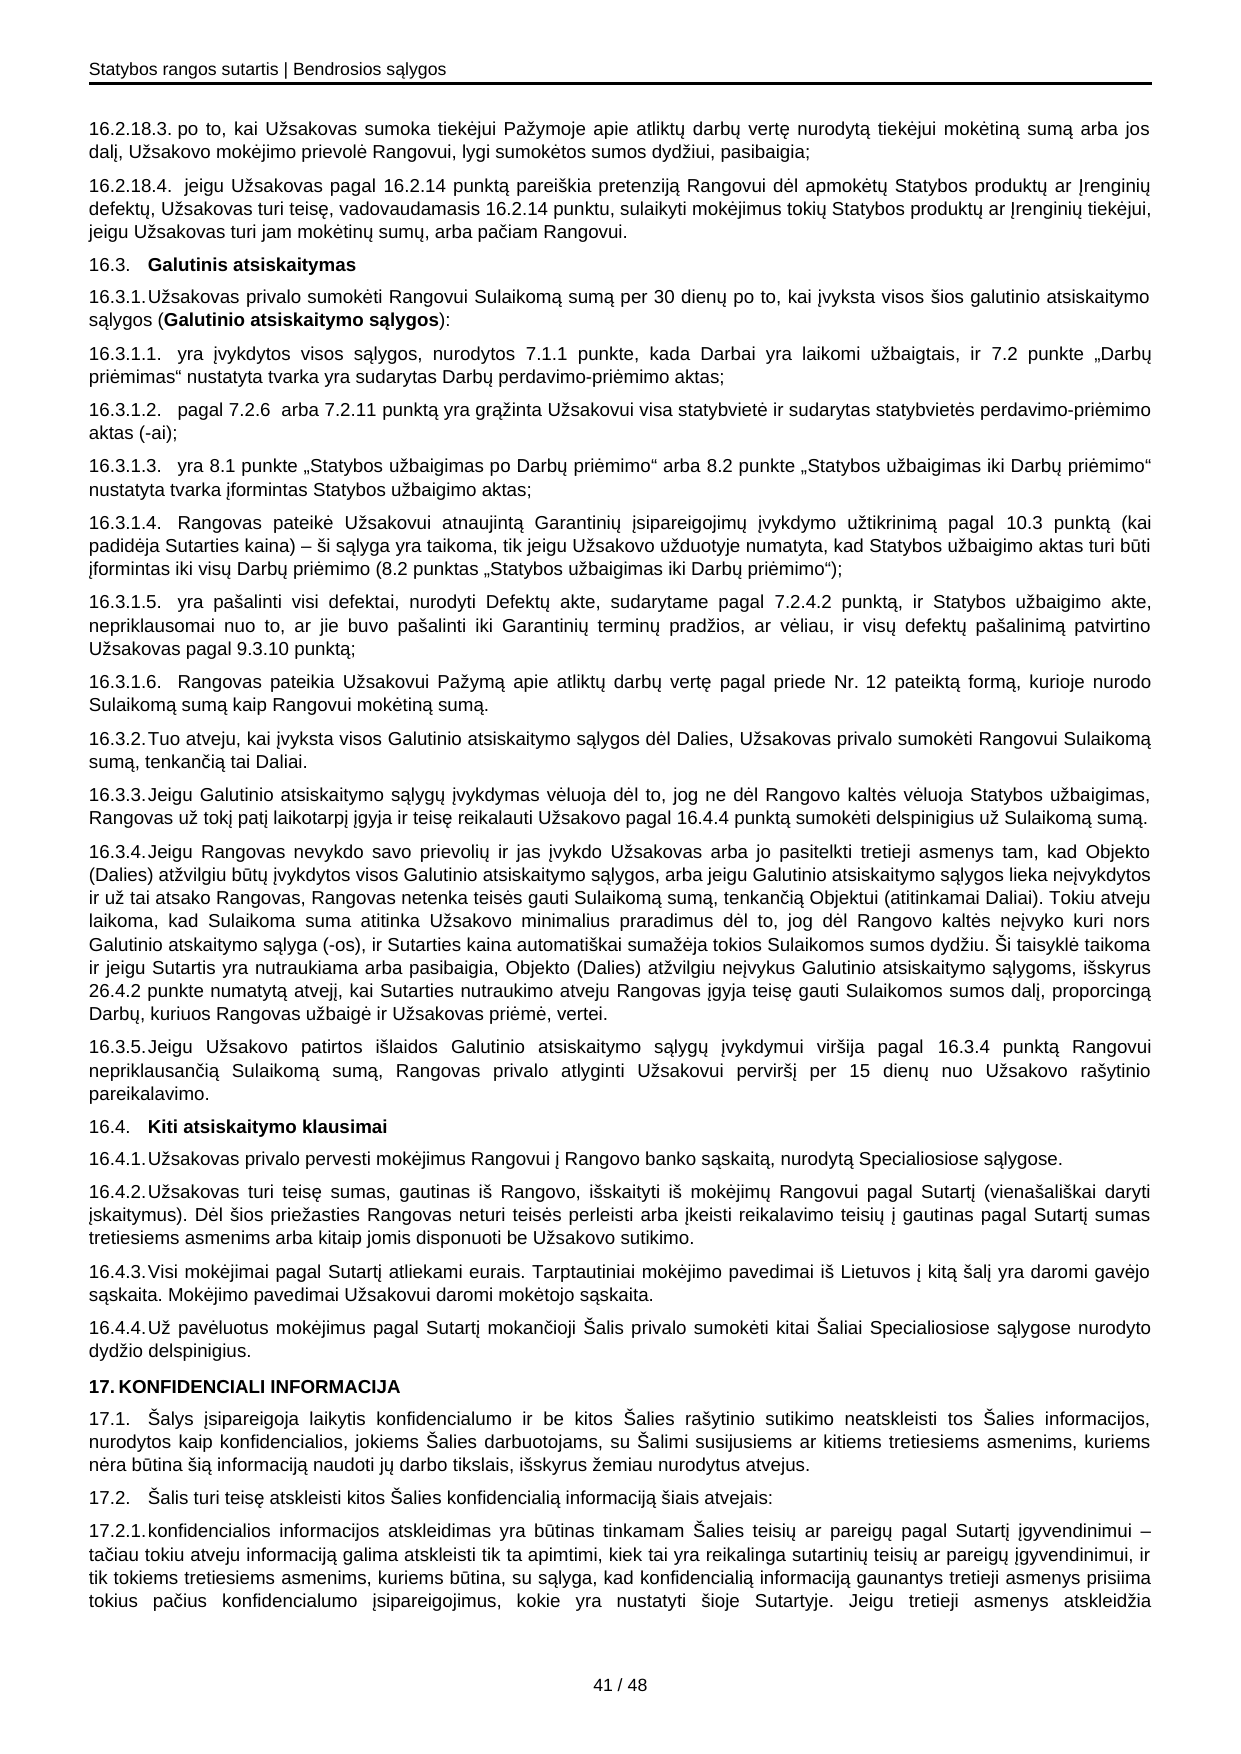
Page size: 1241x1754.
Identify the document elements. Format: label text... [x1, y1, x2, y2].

list yra 8.1 punkte „Statybos užbaigimas po Darbų priėmimo“ arba 8.2 punkte „Statybos užbaigimas iki Darbų priėmimo“ nustatyta tvarka įformintas Statybos užbaigimo aktas; [89, 455, 1152, 500]
subtitle Konfidenciali informacija [89, 1376, 1152, 1397]
list Užsakovas privalo sumokėti Rangovui Sulaikomą sumą per 30 dienų po to, kai įvyksta visos šios galutinio atsiskaitymo sąlygos (Galutinio atsiskaitymo sąlygos): [89, 286, 1152, 331]
list yra pašalinti visi defektai, nurodyti Defektų akte, sudarytame pagal 7.2.4.2 punktą, ir Statybos užbaigimo akte, nepriklausomai nuo to, ar jie buvo pašalinti iki Garantinių terminų pradžios, ar vėliau, ir visų defektų pašalinimą patvirtino Užsakovas pagal 9.3.10 punktą; [89, 591, 1152, 659]
list Rangovas pateikia Užsakovui Pažymą apie atliktų darbų vertę pagal priede Nr. 12 pateiktą formą, kurioje nurodo Sulaikomą sumą kaip Rangovui mokėtiną sumą. [89, 671, 1152, 716]
list Jeigu Galutinio atsiskaitymo sąlygų įvykdymas vėluoja dėl to, jog ne dėl Rangovo kaltės vėluoja Statybos užbaigimas, Rangovas už tokį patį laikotarpį įgyja ir teisę reikalauti Užsakovo pagal 16.4.4 punktą sumokėti delspinigius už Sulaikomą sumą. [89, 784, 1152, 829]
subtitle Galutinis atsiskaitymas [89, 254, 1152, 276]
list yra įvykdytos visos sąlygos, nurodytos 7.1.1 punkte, kada Darbai yra laikomi užbaigtais, ir 7.2 punkte „Darbų priėmimas“ nustatyta tvarka yra sudarytas Darbų perdavimo-priėmimo aktas; [89, 342, 1152, 387]
subtitle Kiti atsiskaitymo klausimai [89, 1116, 1152, 1137]
list Užsakovas privalo pervesti mokėjimus Rangovui į Rangovo banko sąskaitą, nurodytą Specialiosiose sąlygose. [89, 1147, 1152, 1169]
list jeigu Užsakovas pagal 16.2.14 punktą pareiškia pretenziją Rangovui dėl apmokėtų Statybos produktų ar Įrenginių defektų, Užsakovas turi teisę, vadovaudamasis 16.2.14 punktu, sulaikyti mokėjimus tokių Statybos produktų ar Įrenginių tiekėjui, jeigu Užsakovas turi jam mokėtinų sumų, arba pačiam Rangovui. [89, 174, 1152, 243]
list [89, 1520, 1152, 1612]
list Užsakovas turi teisę sumas, gautinas iš Rangovo, išskaityti iš mokėjimų Rangovui pagal Sutartį (vienašališkai daryti įskaitymus). Dėl šios priežasties Rangovas neturi teisės perleisti arba įkeisti reikalavimo teisių į gautinas pagal Sutartį sumas tretiesiems asmenims arba kitaip jomis disponuoti be Užsakovo sutikimo. [89, 1181, 1152, 1249]
list pagal 7.2.6 arba 7.2.11 punktą yra grąžinta Užsakovui visa statybvietė ir sudarytas statybvietės perdavimo-priėmimo aktas (-ai); [89, 399, 1152, 443]
list Šalys įsipareigoja laikytis konfidencialumo ir be kitos Šalies rašytinio sutikimo neatskleisti tos Šalies informacijos, nurodytos kaip konfidencialios, jokiems Šalies darbuotojams, su Šalimi susijusiems ar kitiems tretiesiems asmenims, kuriems nėra būtina šią informaciją naudoti jų darbo tikslais, išskyrus žemiau nurodytus atvejus. [89, 1407, 1152, 1475]
list Tuo atveju, kai įvyksta visos Galutinio atsiskaitymo sąlygos dėl Dalies, Užsakovas privalo sumokėti Rangovui Sulaikomą sumą, tenkančią tai Daliai. [89, 727, 1152, 772]
list Už pavėluotus mokėjimus pagal Sutartį mokančioji Šalis privalo sumokėti kitai Šaliai Specialiosiose sąlygose nurodyto dydžio delspinigius. [89, 1317, 1152, 1362]
list Visi mokėjimai pagal Sutartį atliekami eurais. Tarptautiniai mokėjimo pavedimai iš Lietuvos į kitą šalį yra daromi gavėjo sąskaita. Mokėjimo pavedimai Užsakovui daromi mokėtojo sąskaita. [89, 1260, 1152, 1305]
list Rangovas pateikė Užsakovui atnaujintą Garantinių įsipareigojimų įvykdymo užtikrinimą pagal 10.3 punktą (kai padidėja Sutarties kaina) – ši sąlyga yra taikoma, tik jeigu Užsakovo užduotyje numatyta, kad Statybos užbaigimo aktas turi būti įformintas iki visų Darbų priėmimo (8.2 punktas „Statybos užbaigimas iki Darbų priėmimo“); [89, 512, 1152, 580]
list Jeigu Rangovas nevykdo savo prievolių ir jas įvykdo Užsakovas arba jo pasitelkti tretieji asmenys tam, kad Objekto (Dalies) atžvilgiu būtų įvykdytos visos Galutinio atsiskaitymo sąlygos, arba jeigu Galutinio atsiskaitymo sąlygos lieka neįvykdytos ir už tai atsako Rangovas, Rangovas netenka teisės gauti Sulaikomą sumą, tenkančią Objektui (atitinkamai Daliai). Tokiu atveju laikoma, kad Sulaikoma suma atitinka Užsakovo minimalius praradimus dėl to, jog dėl Rangovo kaltės neįvyko kuri nors Galutinio atskaitymo sąlyga (-os), ir Sutarties kaina automatiškai sumažėja tokios Sulaikomos sumos dydžiu. Ši taisyklė taikoma ir jeigu Sutartis yra nutraukiama arba pasibaigia, Objekto (Dalies) atžvilgiu neįvykus Galutinio atsiskaitymo sąlygoms, išskyrus 26.4.2 punkte numatytą atvejį, kai Sutarties nutraukimo atveju Rangovas įgyja teisę gauti Sulaikomos sumos dalį, proporcingą Darbų, kuriuos Rangovas užbaigė ir Užsakovas priėmė, vertei. [89, 840, 1152, 1024]
list po to, kai Užsakovas sumoka tiekėjui Pažymoje apie atliktų darbų vertę nurodytą tiekėjui mokėtiną sumą arba jos dalį, Užsakovo mokėjimo prievolė Rangovui, lygi sumokėtos sumos dydžiui, pasibaigia; [89, 118, 1152, 163]
list Šalis turi teisę atskleisti kitos Šalies konfidencialią informaciją šiais atvejais: [89, 1487, 1152, 1509]
list Jeigu Užsakovo patirtos išlaidos Galutinio atsiskaitymo sąlygų įvykdymui viršija pagal 16.3.4 punktą Rangovui nepriklausančią Sulaikomą sumą, Rangovas privalo atlyginti Užsakovui perviršį per 15 dienų nuo Užsakovo rašytinio pareikalavimo. [89, 1036, 1152, 1104]
